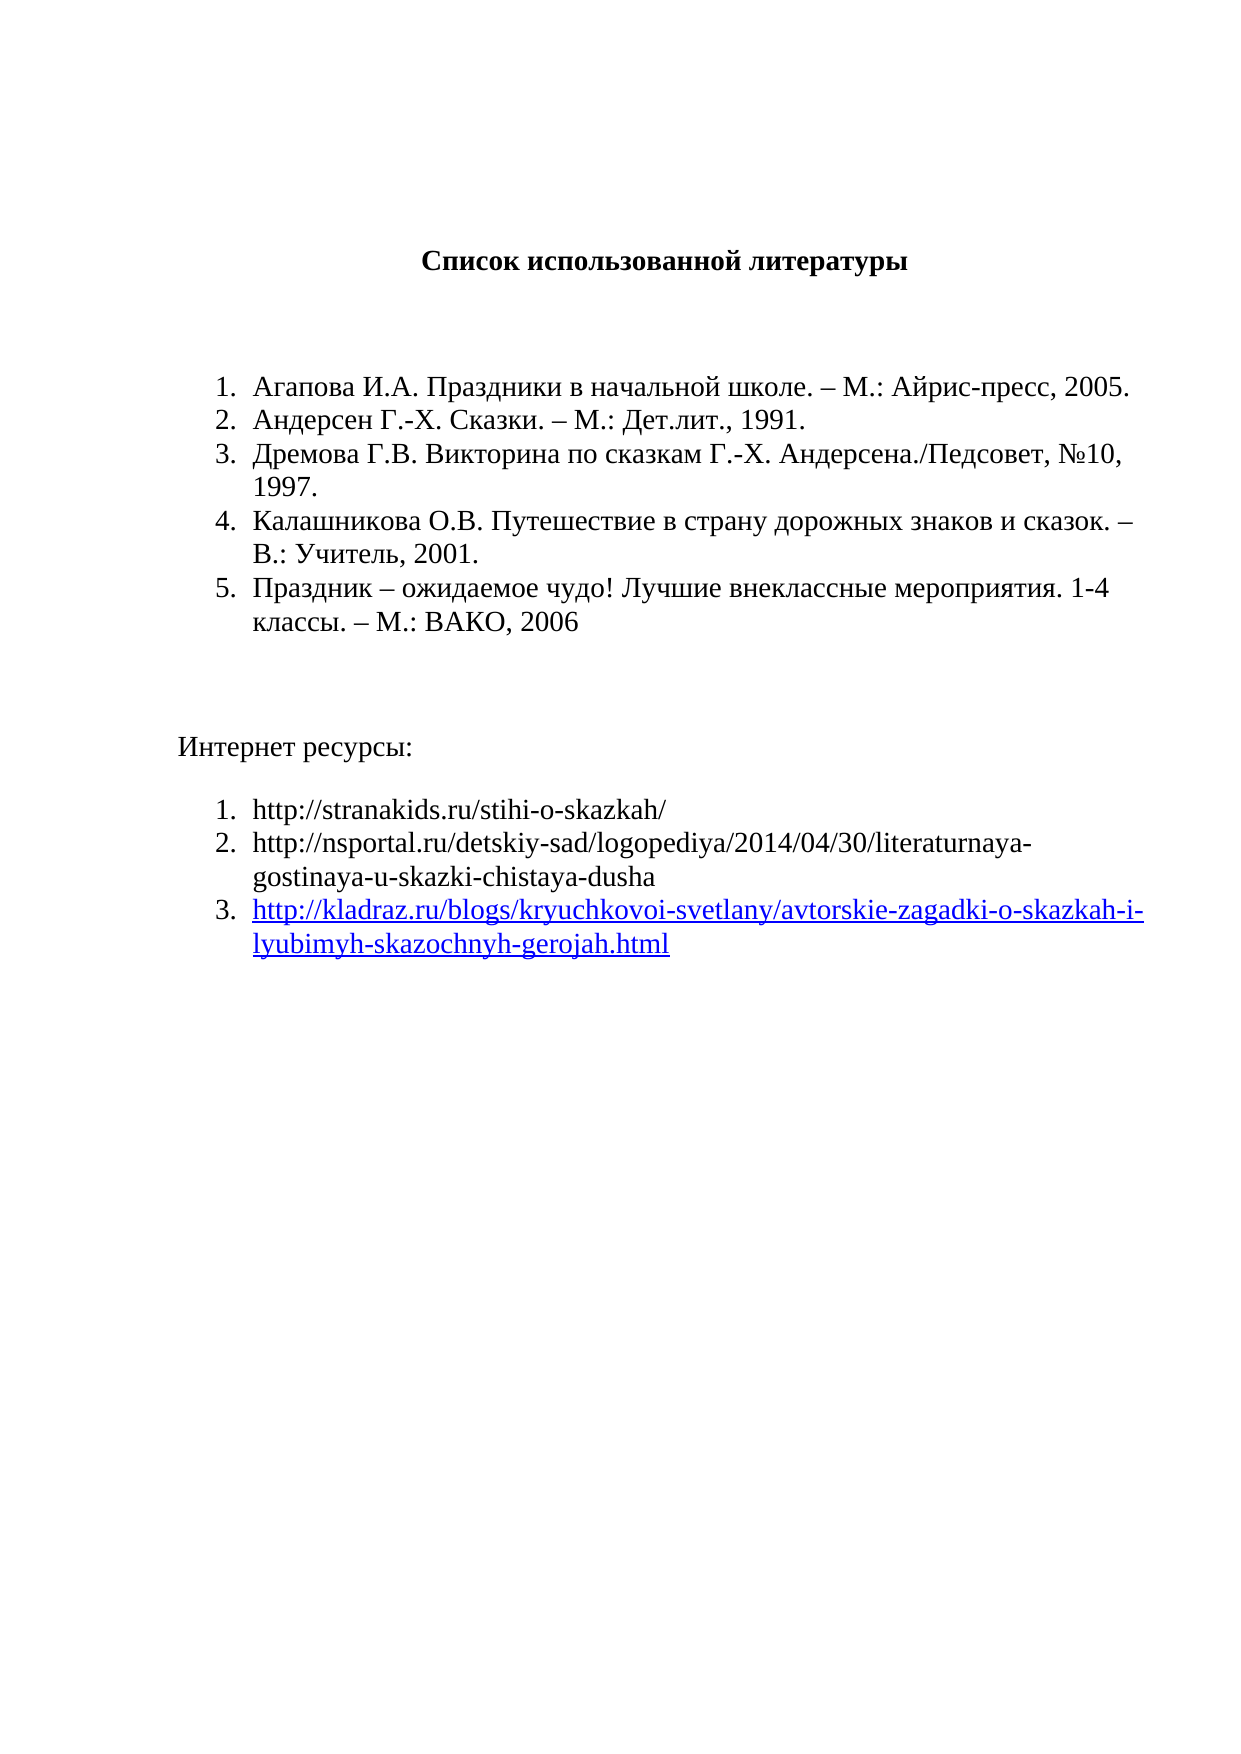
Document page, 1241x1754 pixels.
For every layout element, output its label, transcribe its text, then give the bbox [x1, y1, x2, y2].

list Калашникова О.В. Путешествие в страну дорожных знаков и сказок. – В.: Учитель, 2001. [215, 503, 1152, 570]
list Агапова И.А. Праздники в начальной школе. – М.: Айрис-пресс, 2005. [215, 369, 1152, 402]
list http://stranakids.ru/stihi-o-skazkah/ [215, 792, 1152, 825]
list Праздник – ожидаемое чудо! Лучшие внеклассные мероприятия. 1-4 классы. – М.: ВАКО, 2006 [215, 570, 1152, 637]
list Дремова Г.В. Викторина по сказкам Г.-Х. Андерсена./Педсовет, №10, 1997. [215, 436, 1152, 503]
list Андерсен Г.-Х. Сказки. – М.: Дет.лит., 1991. [215, 402, 1152, 436]
list http://nsportal.ru/detskiy-sad/logopediya/2014/04/30/literaturnaya-gostinaya-u-skazki-chistaya-dusha [215, 825, 1152, 892]
text Интернет ресурсы: [177, 729, 1152, 763]
list http://kladraz.ru/blogs/kryuchkovoi-svetlany/avtorskie-zagadki-o-skazkah-i-lyubimyh-skazochnyh-gerojah.html [215, 892, 1152, 959]
text Список использованной литературы [177, 243, 1152, 277]
